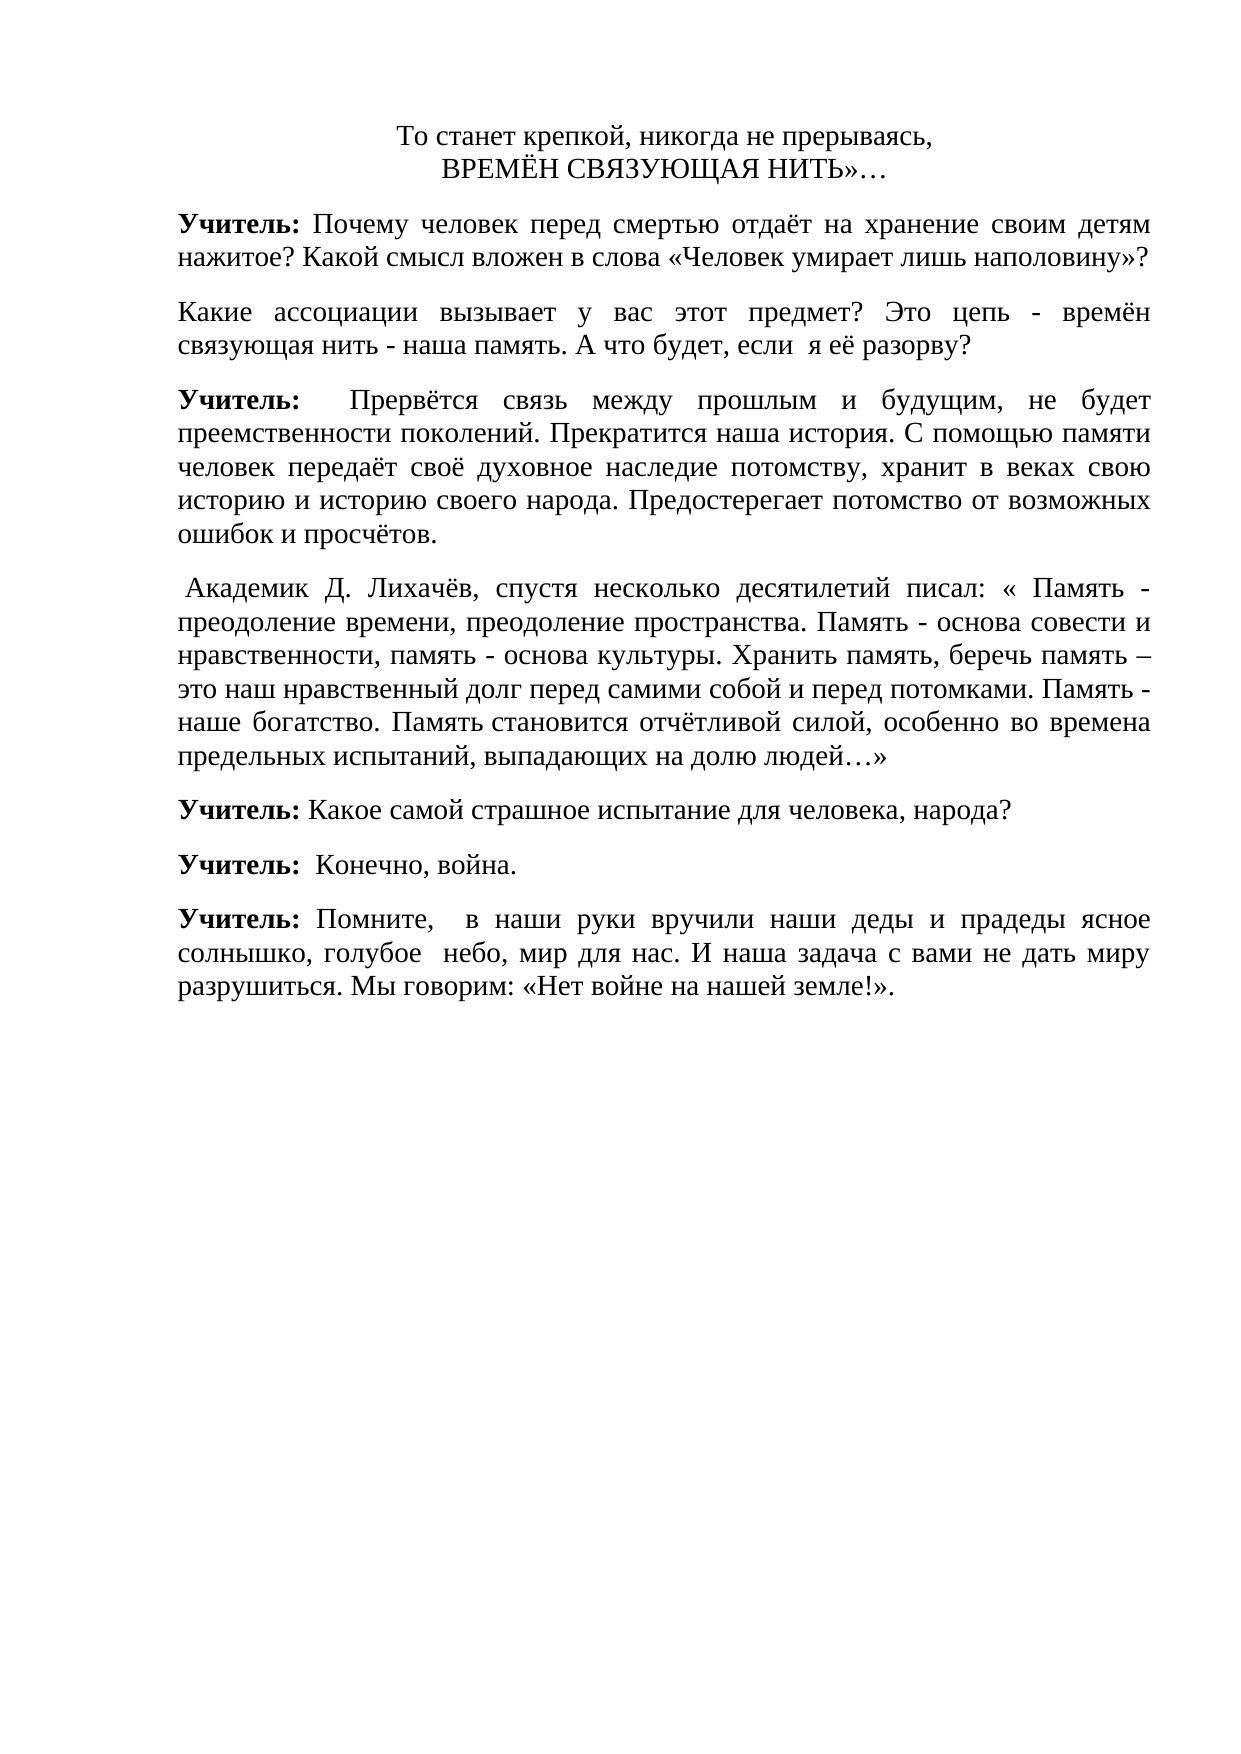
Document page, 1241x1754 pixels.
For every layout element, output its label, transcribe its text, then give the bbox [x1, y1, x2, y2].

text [177, 118, 1152, 185]
text Учитель: Конечно, война. [177, 847, 1152, 880]
text Учитель: Какое самой страшное испытание для человека, народа? [177, 792, 1152, 826]
text Академик Д. Лихачёв, спустя несколько десятилетий писал: « Память - преодоление времени, преодоление пространства. Память - основа совести и нравственности, память - основа культуры. Хранить память, беречь память – это наш нравственный долг перед самими собой и перед потомками. Память - наше богатство. Память становится отчётливой силой, особенно во времена предельных испытаний, выпадающих на долю людей…» [177, 570, 1152, 772]
text Учитель: Помните, в наши руки вручили наши деды и прадеды ясное солнышко, голубое небо, мир для нас. И наша задача с вами не дать миру разрушиться. Мы говорим: «Нет войне на нашей земле!». [177, 901, 1152, 1002]
text Учитель: Почему человек перед смертью отдаёт на хранение своим детям нажитое? Какой смысл вложен в слова «Человек умирает лишь наполовину»? [177, 206, 1152, 273]
text Какие ассоциации вызывает у вас этот предмет? Это цепь - времён связующая нить - наша память. А что будет, если я её разорву? [177, 294, 1152, 361]
text Учитель: Прервётся связь между прошлым и будущим, не будет преемственности поколений. Прекратится наша история. С помощью памяти человек передаёт своё духовное наследие потомству, хранит в веках свою историю и историю своего народа. Предостерегает потомство от возможных ошибок и просчётов. [177, 382, 1152, 549]
